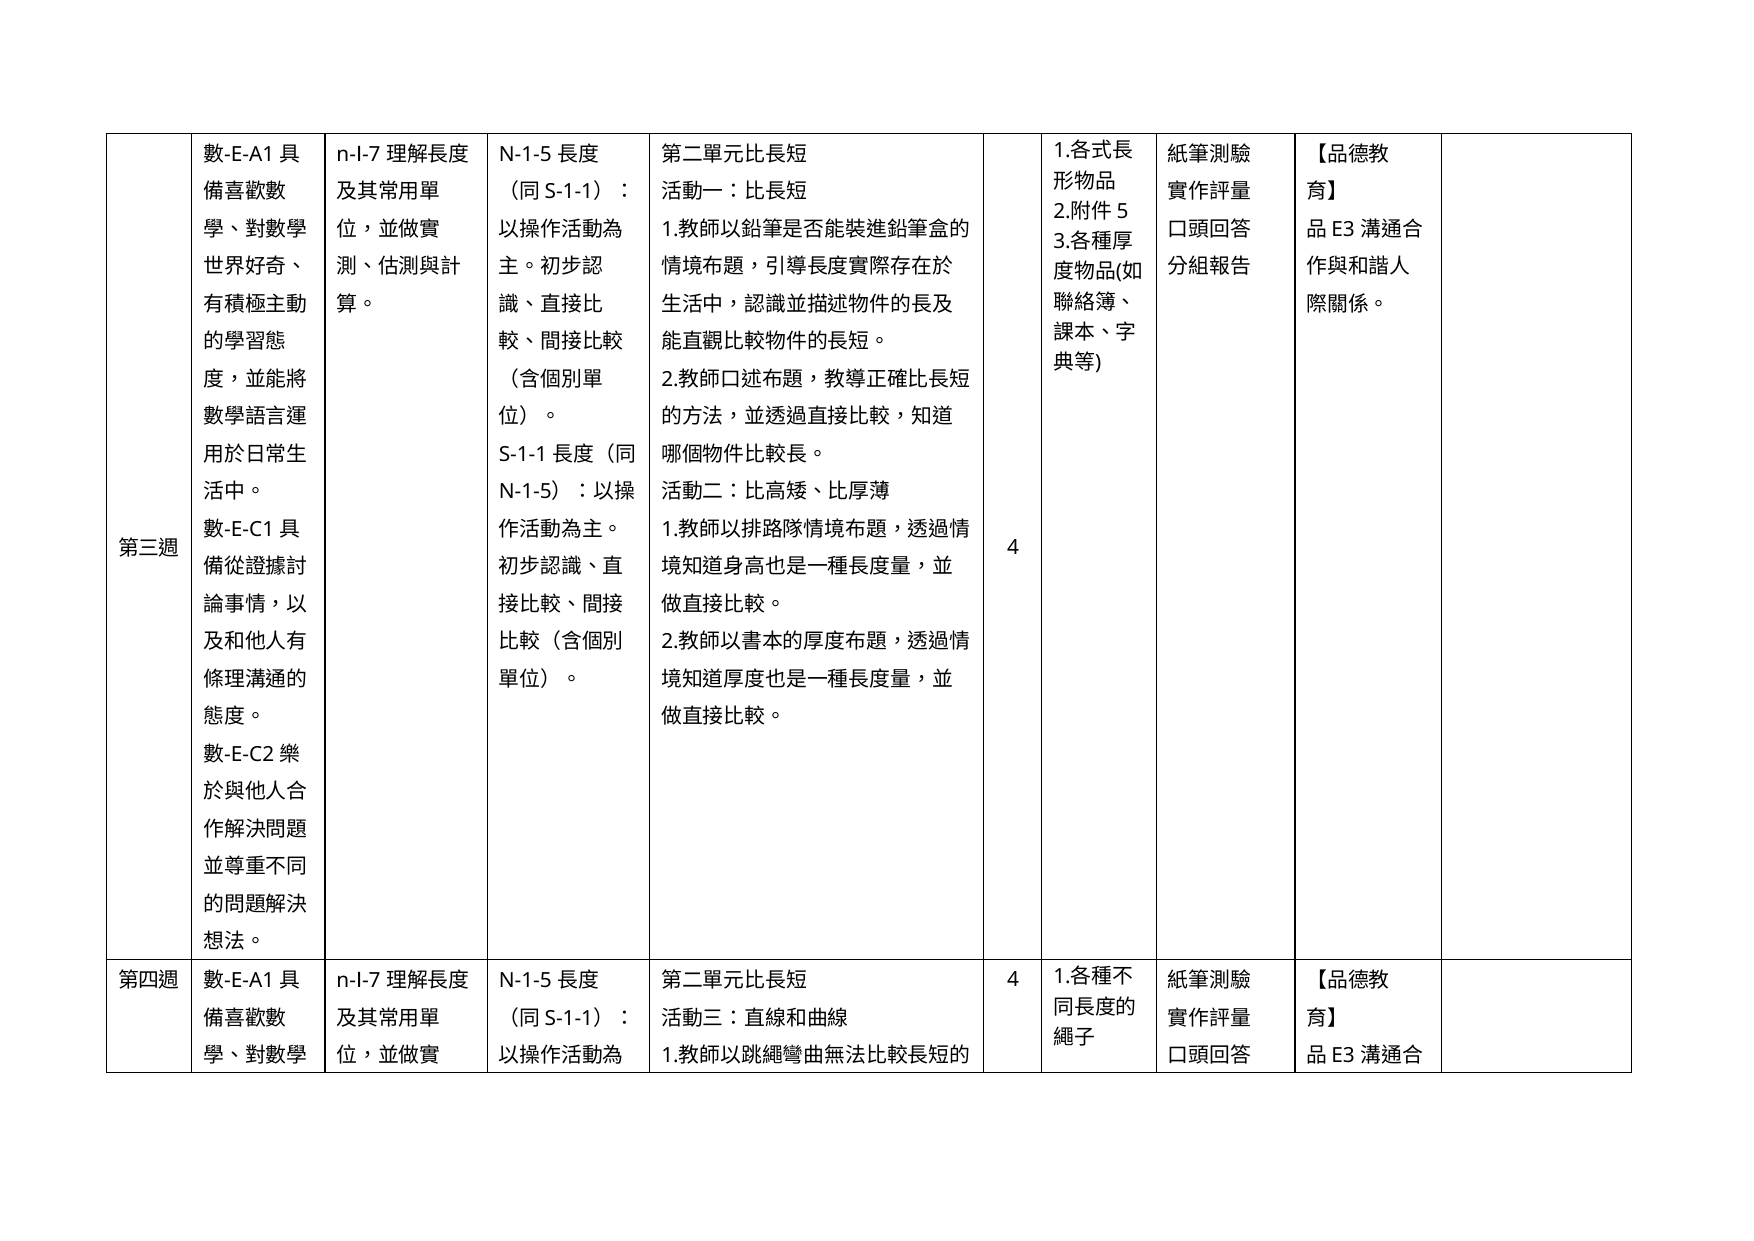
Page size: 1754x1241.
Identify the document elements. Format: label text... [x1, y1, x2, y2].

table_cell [326, 960, 487, 1072]
table_cell 【品德教育】 品E3 溝通合作與和諧人際關係。 [1296, 134, 1441, 959]
table_cell 紙筆測驗 實作評量 口頭回答 分組報告 [1157, 960, 1294, 1072]
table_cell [192, 960, 324, 1072]
table_cell N-1-5 長度（同S-1-1）：以操作活動為主。初步認識、直接比較、間接比較（含個別單位）。 S-1-1 長度（同N-1-5）：以操作活動為主。初步認識、直接比較、間接比較（含個別單位）。 [488, 134, 649, 959]
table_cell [488, 960, 649, 1072]
table_cell 第二單元比長短 活動一：比長短 1.教師以鉛筆是否能裝進鉛筆盒的情境布題，引導長度實際存在於生活中，認識並描述物件的長及能直觀比較物件的長短。 2.教師口述布題，教導正確比長短的方法，並透過直接比較，知道哪個物件比較長。 活動二：比高矮、比厚薄 1.教師以排路隊情境布題，透過情境知道身高也是一種長度量，並做直接比較。 2.教師以書本的厚度布題，透過情境知道厚度也是一種長度量，並做直接比較。 [650, 134, 983, 959]
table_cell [650, 960, 983, 1072]
table_cell [1442, 134, 1631, 959]
table_cell 1.各式長形物品 2.附件5 3.各種厚度物品(如聯絡簿、課本、字典等) [1042, 134, 1156, 959]
table_cell 第四週 [107, 960, 191, 1072]
table_cell 4 [984, 134, 1041, 959]
table_cell 紙筆測驗 實作評量 口頭回答 分組報告 [1157, 134, 1294, 959]
table_cell 數-E-A1 具備喜歡數學、對數學世界好奇、有積極主動的學習態度，並能將數學語言運用於日常生活中。 數-E-C1 具備從證據討論事情，以及和他人有條理溝通的態度。 數-E-C2 樂於與他人合作解決問題並尊重不同的問題解決想法。 [192, 134, 324, 959]
table_cell n-Ⅰ-7 理解長度及其常用單位，並做實測、估測與計算。 [326, 134, 487, 959]
table_cell 1.各種不同長度的繩子 [1042, 960, 1156, 1072]
table_cell [1442, 960, 1631, 1072]
table_cell 第三週 [107, 134, 191, 959]
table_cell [1296, 960, 1441, 1072]
table_cell 4 [984, 960, 1041, 1072]
